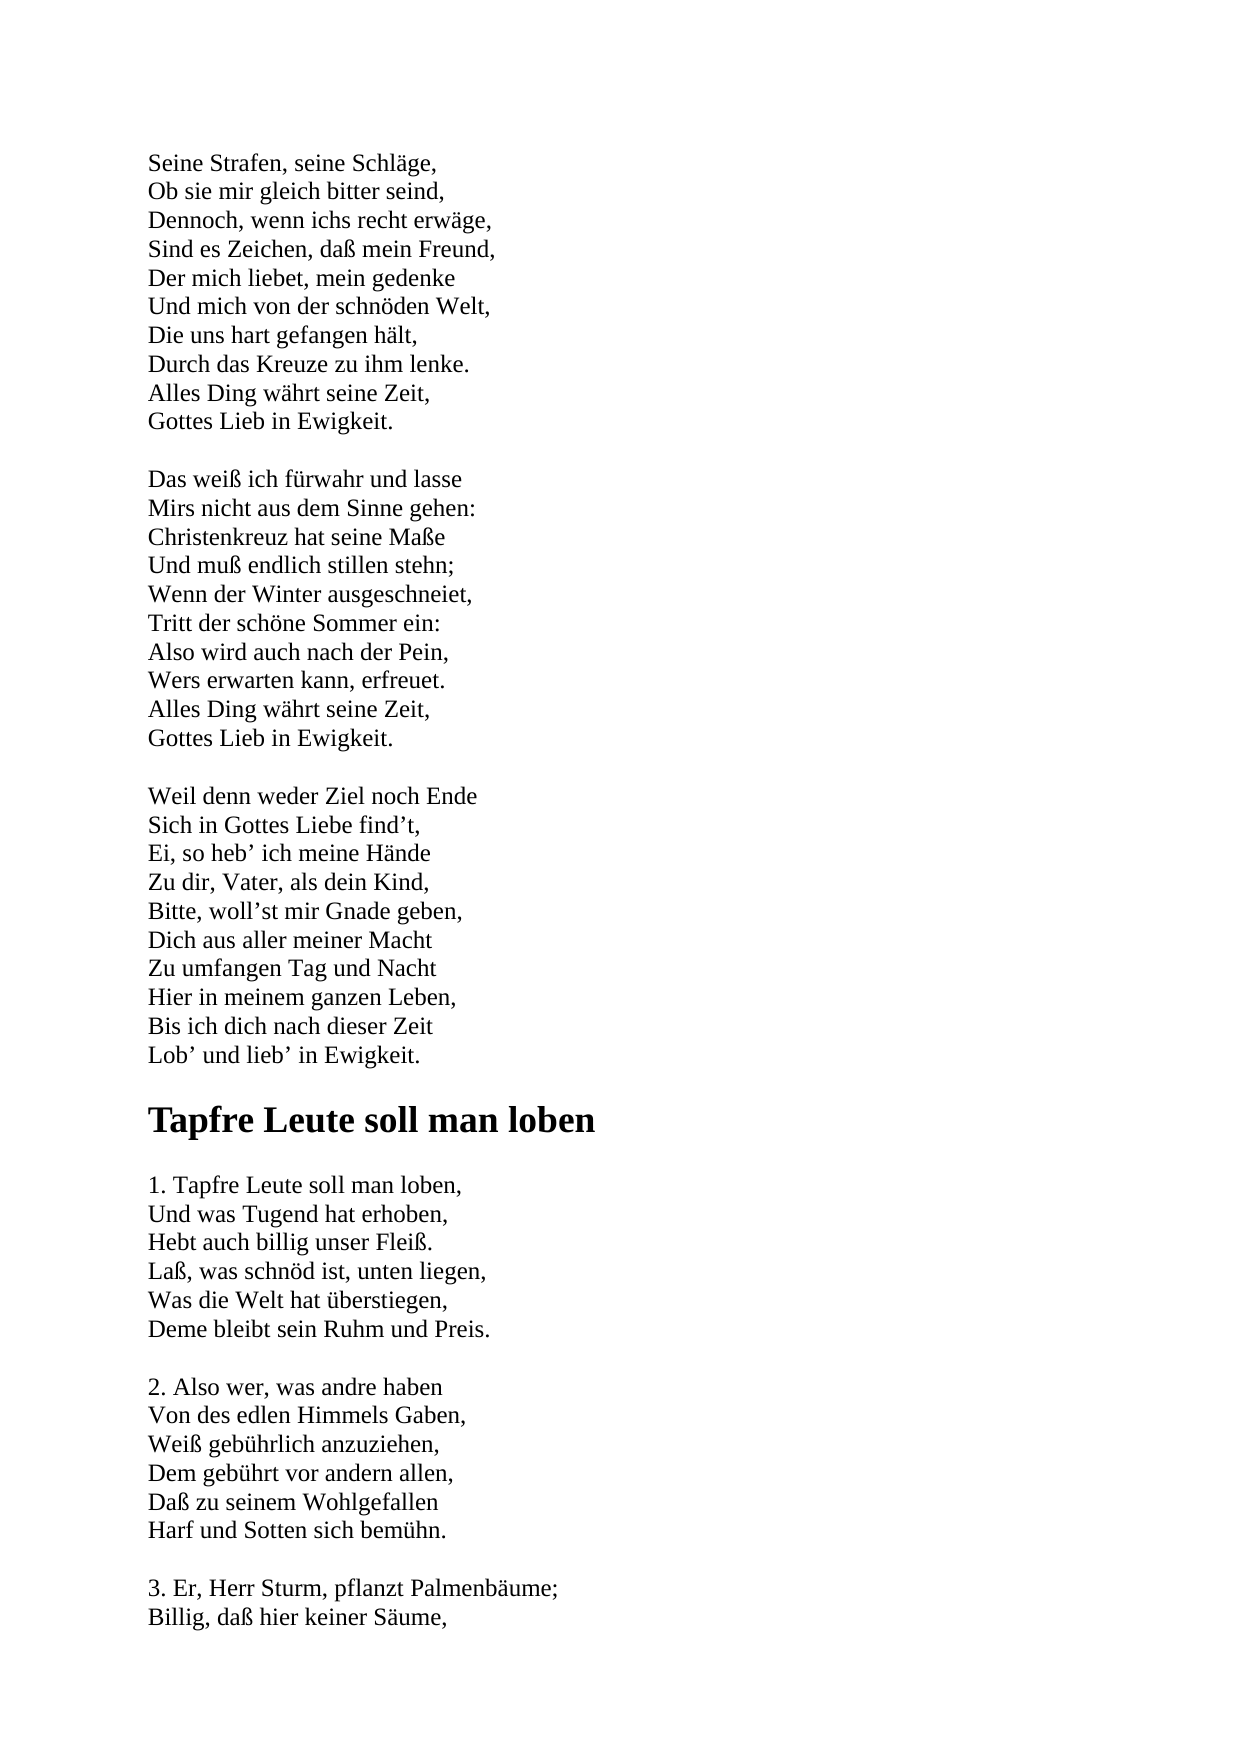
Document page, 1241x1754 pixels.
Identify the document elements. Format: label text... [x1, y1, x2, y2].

text 1. Tapfre Leute soll man loben, Und was Tugend hat erhoben, Hebt auch billig unser Fleiß. Laß, was schnöd ist, unten liegen, Was die Welt hat überstiegen, Deme bleibt sein Ruhm und Preis. [148, 1170, 1093, 1342]
text Seine Strafen, seine Schläge, Ob sie mir gleich bitter seind, Dennoch, wenn ichs recht erwäge, Sind es Zeichen, daß mein Freund, Der mich liebet, mein gedenke Und mich von der schnöden Welt, Die uns hart gefangen hält, Durch das Kreuze zu ihm lenke. Alles Ding währt seine Zeit, Gottes Lieb in Ewigkeit. [148, 148, 1093, 435]
text 2. Also wer, was andre haben Von des edlen Himmels Gaben, Weiß gebührlich anzuziehen, Dem gebührt vor andern allen, Daß zu seinem Wohlgefallen Harf und Sotten sich bemühn. [148, 1372, 1093, 1544]
text Das weiß ich fürwahr und lasse Mirs nicht aus dem Sinne gehen: Christenkreuz hat seine Maße Und muß endlich stillen stehn; Wenn der Winter ausgeschneiet, Tritt der schöne Sommer ein: Also wird auch nach der Pein, Wers erwarten kann, erfreuet. Alles Ding währt seine Zeit, Gottes Lieb in Ewigkeit. [148, 464, 1093, 752]
subtitle Tapfre Leute soll man loben [148, 1098, 1093, 1141]
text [148, 1573, 1093, 1631]
text Weil denn weder Ziel noch Ende Sich in Gottes Liebe find’t, Ei, so heb’ ich meine Hände Zu dir, Vater, als dein Kind, Bitte, woll’st mir Gnade geben, Dich aus aller meiner Macht Zu umfangen Tag und Nacht Hier in meinem ganzen Leben, Bis ich dich nach dieser Zeit Lob’ und lieb’ in Ewigkeit. [148, 781, 1093, 1068]
